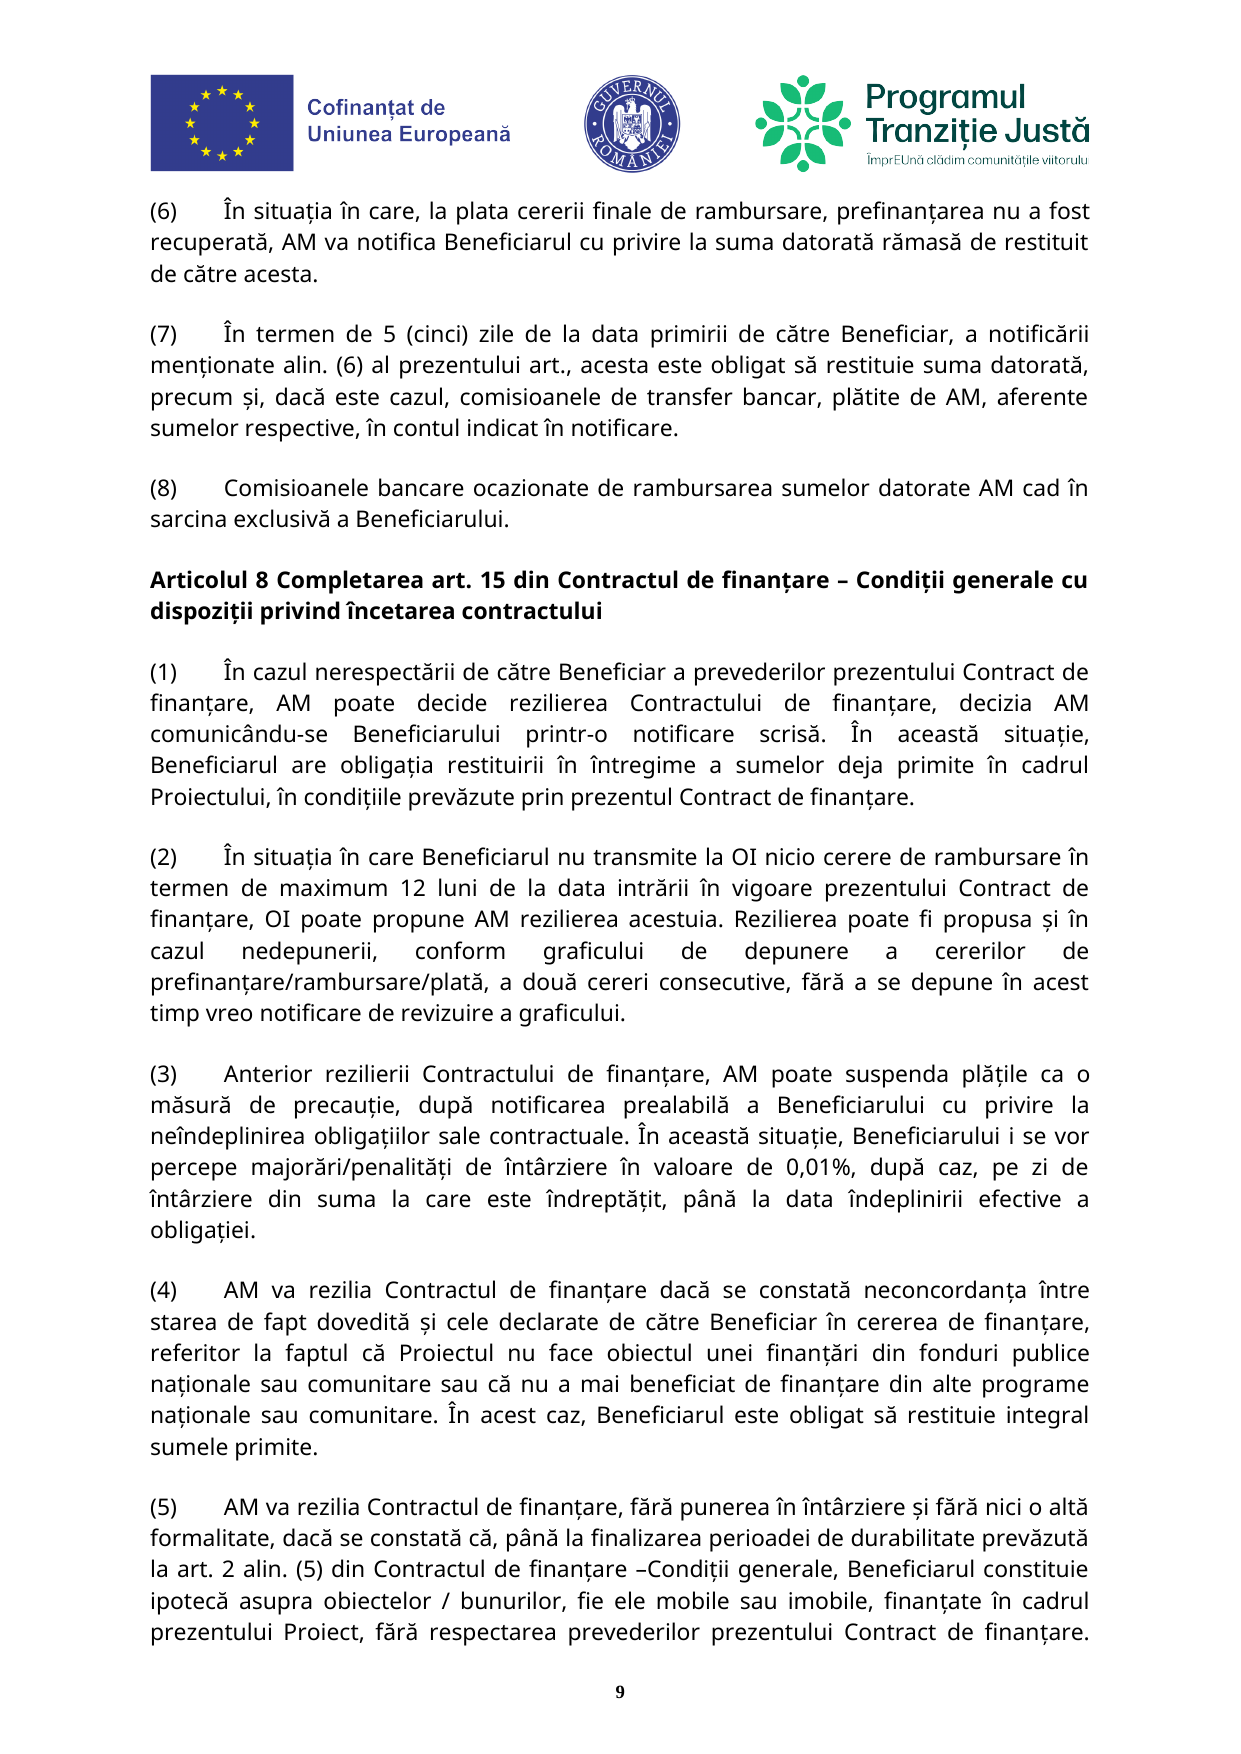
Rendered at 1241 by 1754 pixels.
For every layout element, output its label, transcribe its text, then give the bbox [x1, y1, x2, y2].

text (2) În situaţia în care Beneficiarul nu transmite la OI nicio cerere de rambursare în termen de maximum 12 luni de la data intrării în vigoare prezentului Contract de finanțare, OI poate propune AM rezilierea acestuia. Rezilierea poate fi propusa şi în cazul nedepunerii, conform graficului de depunere a cererilor de prefinanțare/rambursare/plată, a două cereri consecutive, fără a se depune în acest timp vreo notificare de revizuire a graficului. [150, 841, 1090, 1028]
text (8) Comisioanele bancare ocazionate de rambursarea sumelor datorate AM cad în sarcina exclusivă a Beneficiarului. [150, 472, 1090, 534]
text (3) Anterior rezilierii Contractului de finanțare, AM poate suspenda plăţile ca o măsură de precauţie, după notificarea prealabilă a Beneficiarului cu privire la neîndeplinirea obligaţiilor sale contractuale. În această situaţie, Beneficiarului i se vor percepe majorări/penalităţi de întârziere în valoare de 0,01%, după caz, pe zi de întârziere din suma la care este îndreptăţit, până la data îndeplinirii efective a obligaţiei. [150, 1057, 1090, 1245]
text (4) AM va rezilia Contractul de finanțare dacă se constată neconcordanţa între starea de fapt dovedită şi cele declarate de către Beneficiar în cererea de finanţare, referitor la faptul că Proiectul nu face obiectul unei finanţări din fonduri publice naţionale sau comunitare sau că nu a mai beneficiat de finanţare din alte programe naţionale sau comunitare. În acest caz, Beneficiarul este obligat să restituie integral sumele primite. [150, 1274, 1090, 1462]
text (7) În termen de 5 (cinci) zile de la data primirii de către Beneficiar, a notificării menţionate alin. (6) al prezentului art., acesta este obligat să restituie suma datorată, precum şi, dacă este cazul, comisioanele de transfer bancar, plătite de AM, aferente sumelor respective, în contul indicat în notificare. [150, 318, 1090, 443]
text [150, 1491, 1090, 1647]
text (6) În situaţia în care, la plata cererii finale de rambursare, prefinanţarea nu a fost recuperată, AM va notifica Beneficiarul cu privire la suma datorată rămasă de restituit de către acesta. [150, 195, 1090, 289]
text Articolul 8 Completarea art. 15 din Contractul de finanțare – Condiții generale cu dispoziții privind încetarea contractului [150, 564, 1090, 626]
text (1) În cazul nerespectării de către Beneficiar a prevederilor prezentului Contract de finanțare, AM poate decide rezilierea Contractului de finanţare, decizia AM comunicându-se Beneficiarului printr-o notificare scrisă. În această situaţie, Beneficiarul are obligaţia restituirii în întregime a sumelor deja primite în cadrul Proiectului, în condiţiile prevăzute prin prezentul Contract de finanţare. [150, 655, 1090, 812]
